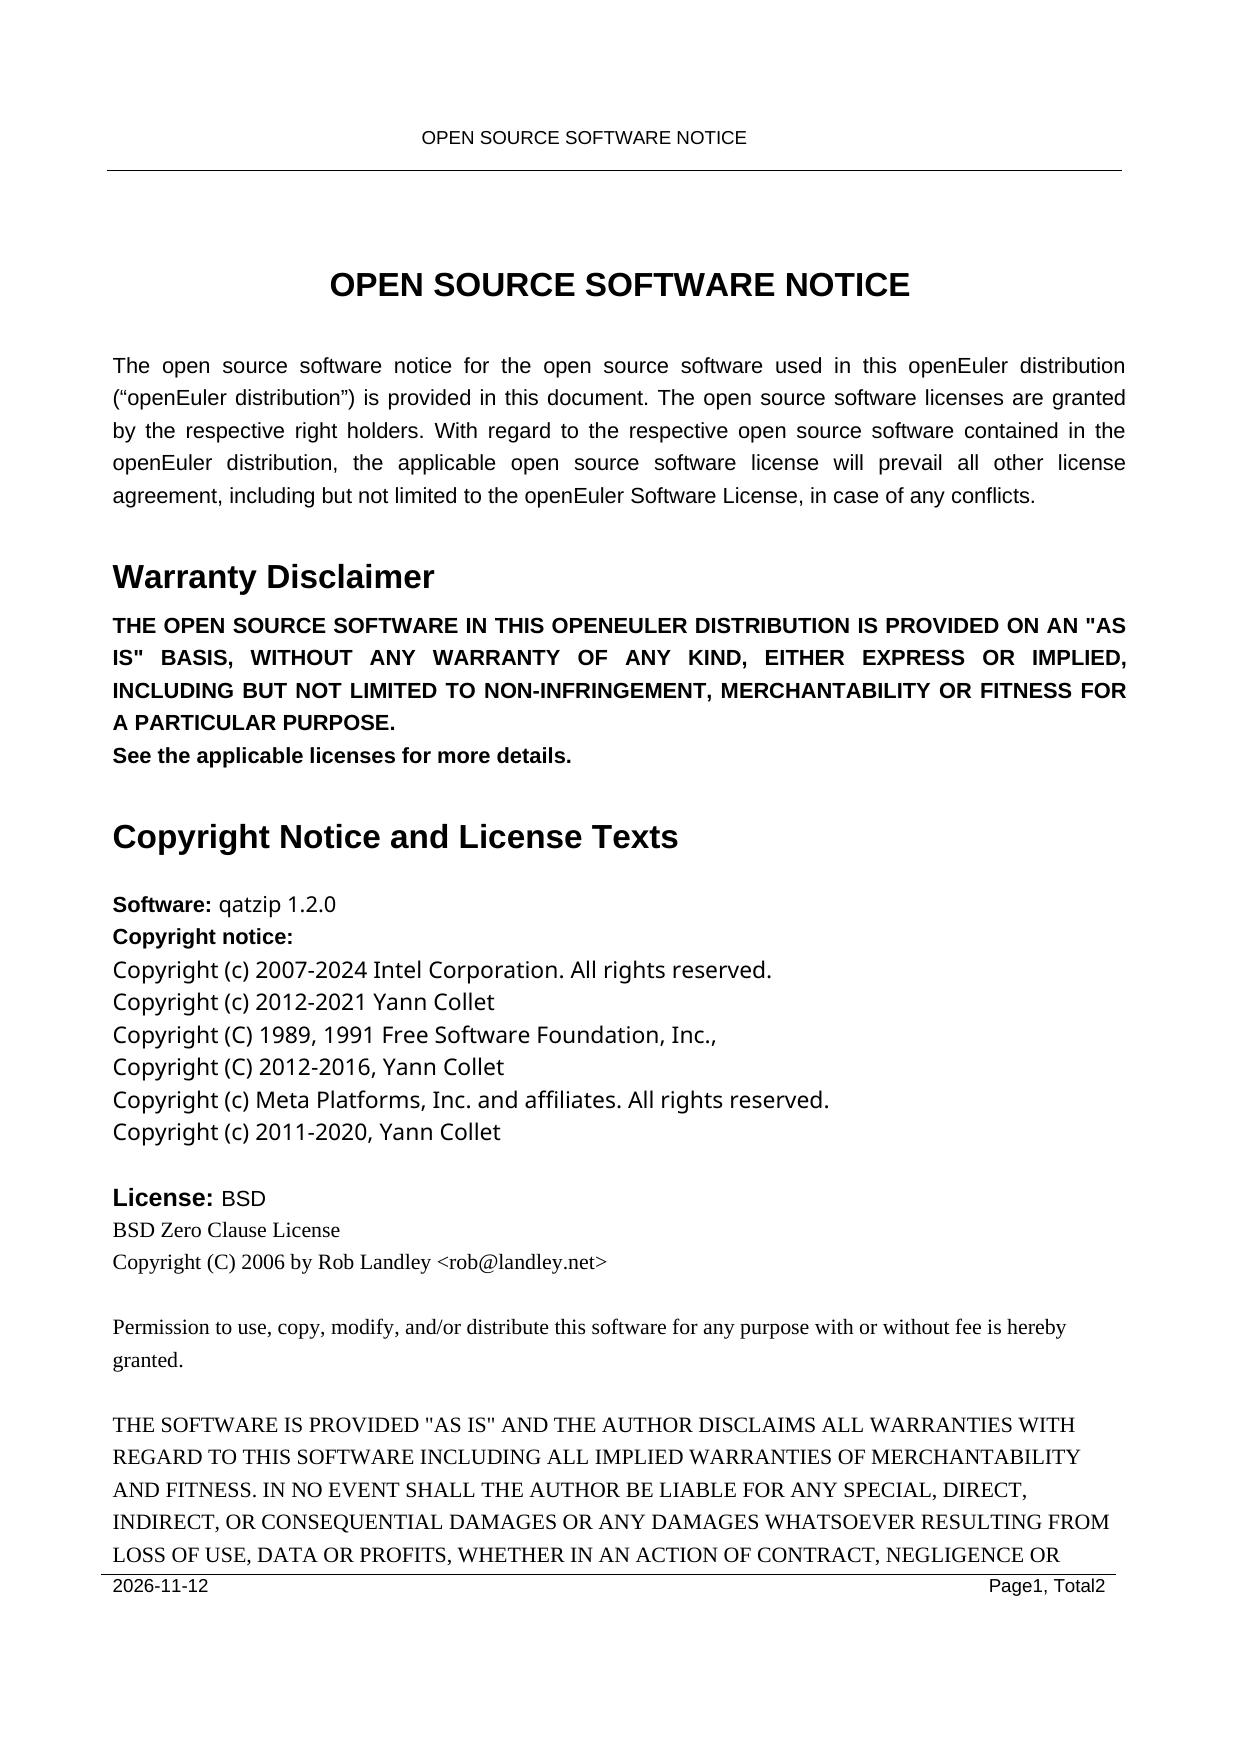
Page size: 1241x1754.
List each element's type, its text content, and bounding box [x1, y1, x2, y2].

text OPEN SOURCE SOFTWARE NOTICE [112, 251, 1128, 316]
text Copyright Notice and License Texts [112, 804, 1128, 869]
text Permission to use, copy, modify, and/or distribute this software for any purpose with or without fee is hereby granted. [112, 1311, 1128, 1376]
text Copyright (C) 1989, 1991 Free Software Foundation, Inc., [112, 1018, 1128, 1051]
text Copyright notice: [112, 921, 1128, 953]
text Warranty Disclaimer [112, 544, 1128, 609]
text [112, 1408, 1128, 1571]
text Copyright (c) 2007-2024 Intel Corporation. All rights reserved. [112, 953, 1128, 986]
text Copyright (c) 2011-2020, Yann Collet [112, 1116, 1128, 1181]
text Software: qatzip 1.2.0 [112, 888, 1128, 921]
text Copyright (c) 2012-2021 Yann Collet [112, 986, 1128, 1018]
text BSD Zero Clause License [112, 1213, 1128, 1246]
text Copyright (C) 2012-2016, Yann Collet [112, 1051, 1128, 1083]
text THE OPEN SOURCE SOFTWARE IN THIS OPENEULER DISTRIBUTION IS PROVIDED ON AN "AS IS" BASIS, WITHOUT ANY WARRANTY OF ANY KIND, EITHER EXPRESS OR IMPLIED, INCLUDING BUT NOT LIMITED TO NON-INFRINGEMENT, MERCHANTABILITY OR FITNESS FOR A PARTICULAR PURPOSE. See the applicable licenses for more details. [112, 609, 1128, 771]
text The open source software notice for the open source software used in this openEuler distribution (“openEuler distribution”) is provided in this document. The open source software licenses are granted by the respective right holders. With regard to the respective open source software contained in the openEuler distribution, the applicable open source software license will prevail all other license agreement, including but not limited to the openEuler Software License, in case of any conflicts. [112, 349, 1128, 511]
text License: BSD [112, 1181, 1128, 1213]
text Copyright (c) Meta Platforms, Inc. and affiliates. All rights reserved. [112, 1083, 1128, 1116]
text Copyright (C) 2006 by Rob Landley <rob@landley.net> [112, 1246, 1128, 1278]
